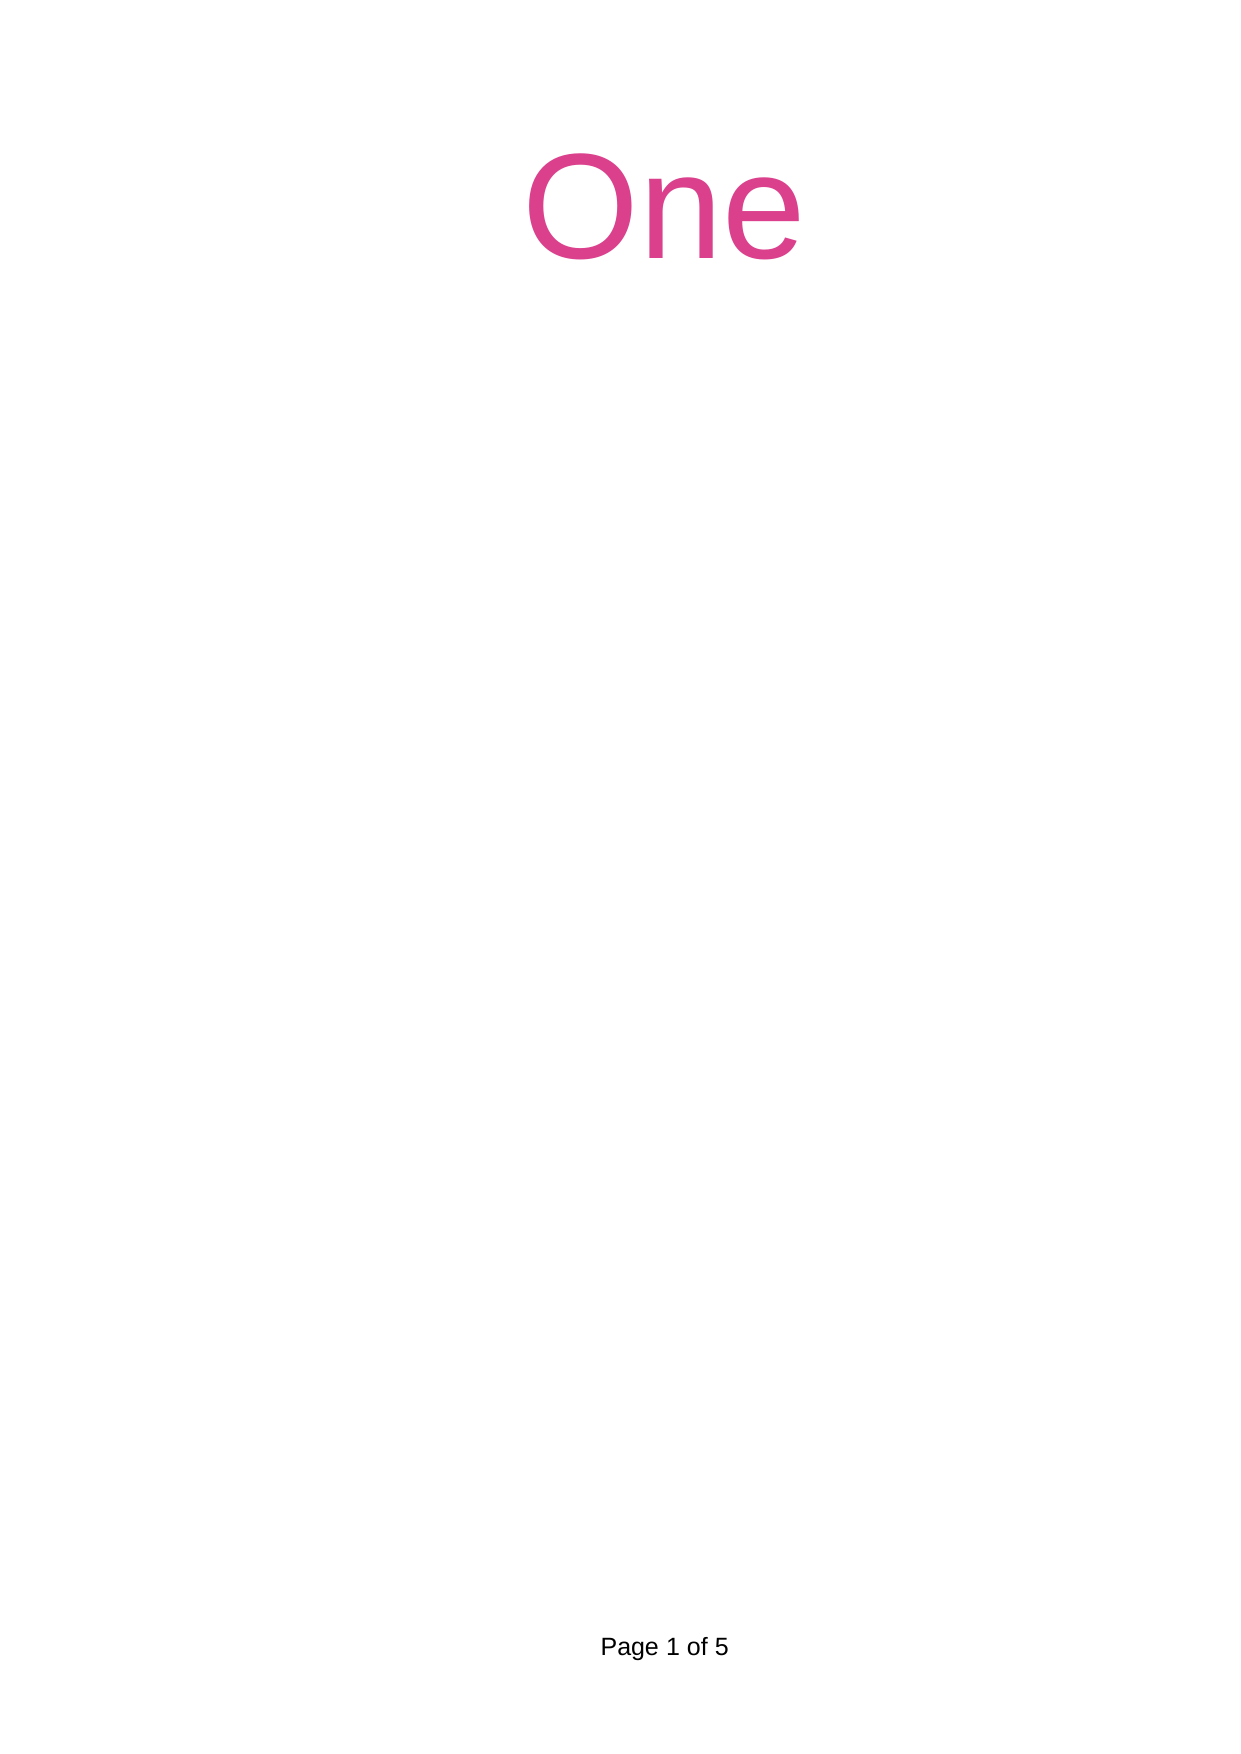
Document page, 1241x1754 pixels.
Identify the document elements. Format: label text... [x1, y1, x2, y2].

text One [177, 118, 1152, 291]
